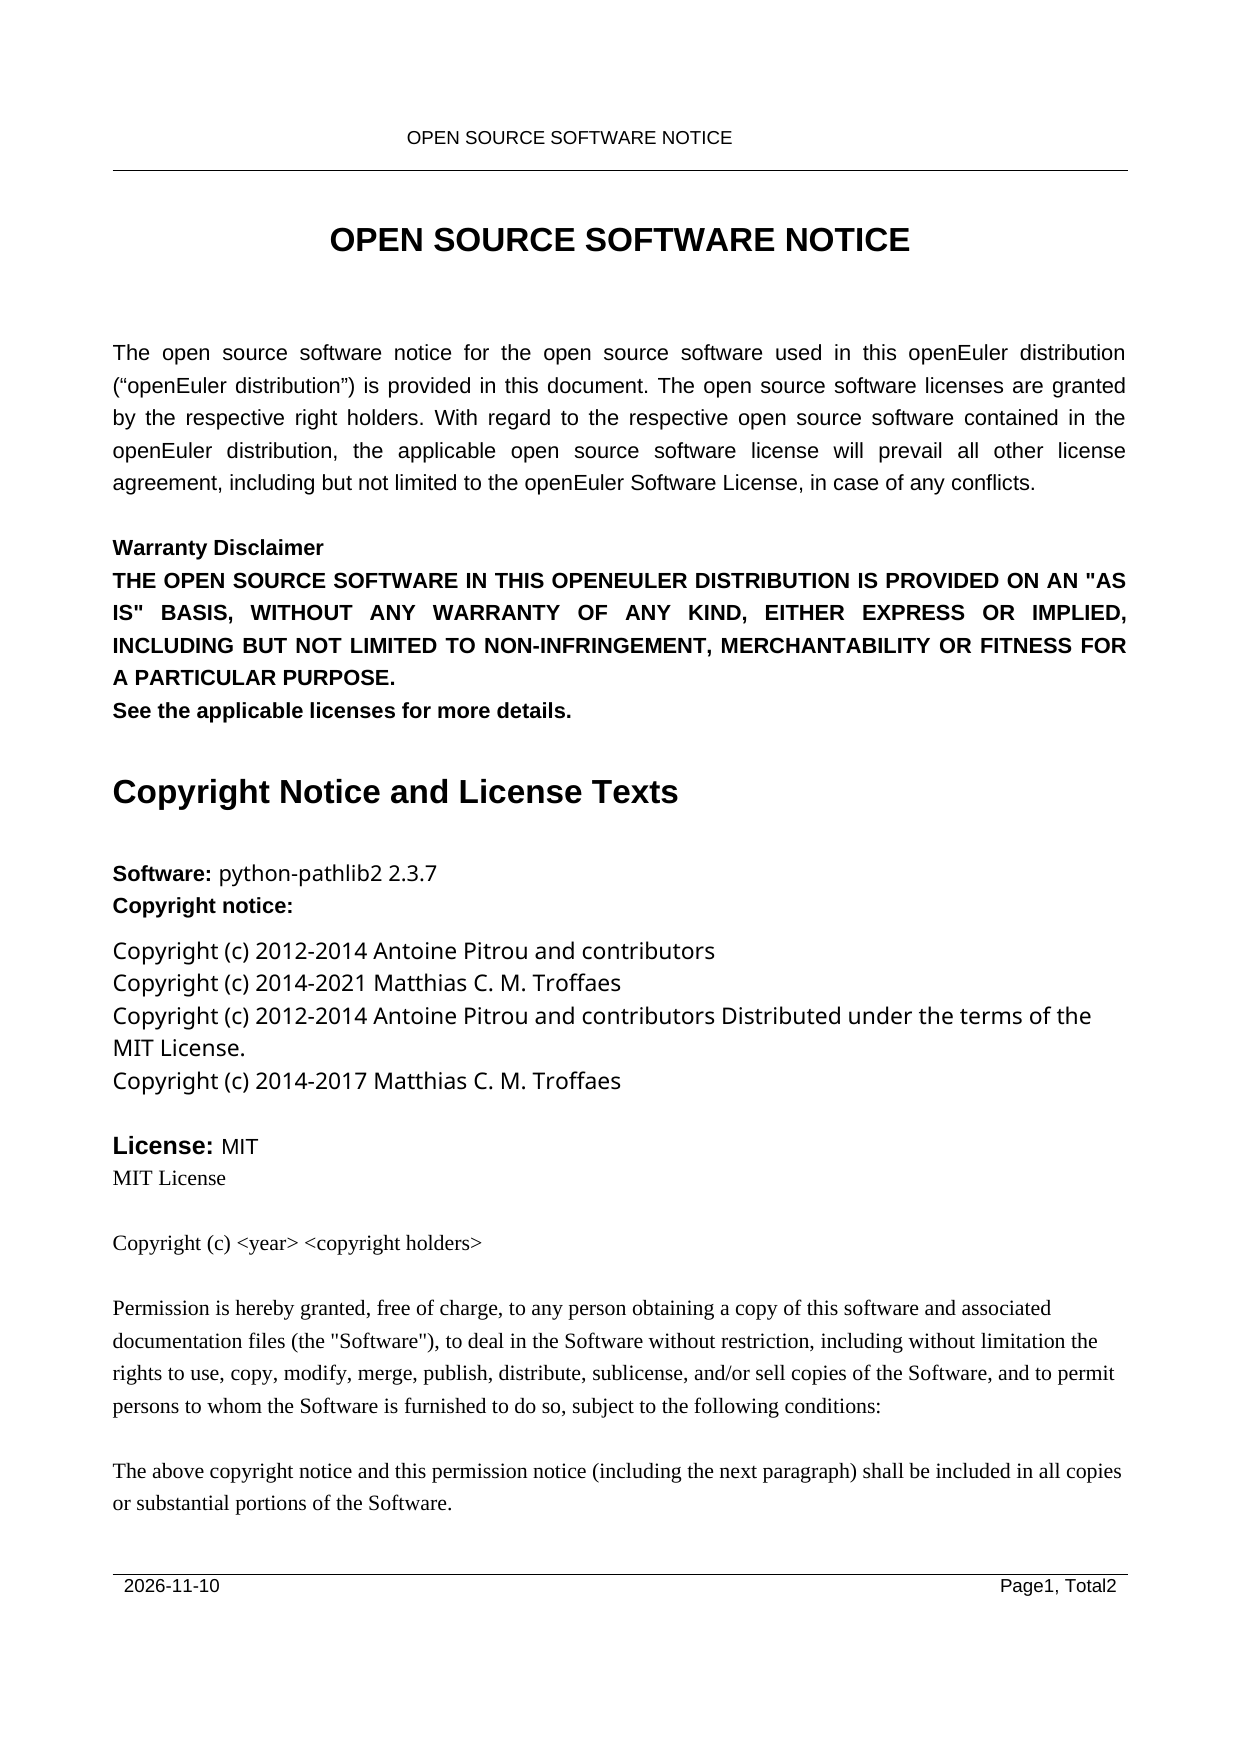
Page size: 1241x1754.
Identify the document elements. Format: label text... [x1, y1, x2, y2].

text Copyright (c) 2012-2014 Antoine Pitrou and contributors Copyright (c) 2014-2021 Matthias C. M. Troffaes Copyright (c) 2012-2014 Antoine Pitrou and contributors Distributed under the terms of the MIT License. Copyright (c) 2014-2017 Matthias C. M. Troffaes [112, 934, 1128, 1129]
text Copyright Notice and License Texts [112, 759, 1128, 824]
text Copyright notice: [112, 889, 1128, 921]
text OPEN SOURCE SOFTWARE NOTICE [112, 206, 1128, 271]
title Software: python-pathlib2 2.3.7 [112, 856, 1128, 889]
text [112, 1161, 1128, 1519]
text License: MIT [112, 1129, 1128, 1161]
text THE OPEN SOURCE SOFTWARE IN THIS OPENEULER DISTRIBUTION IS PROVIDED ON AN "AS IS" BASIS, WITHOUT ANY WARRANTY OF ANY KIND, EITHER EXPRESS OR IMPLIED, INCLUDING BUT NOT LIMITED TO NON-INFRINGEMENT, MERCHANTABILITY OR FITNESS FOR A PARTICULAR PURPOSE. See the applicable licenses for more details. [112, 564, 1128, 726]
text The open source software notice for the open source software used in this openEuler distribution (“openEuler distribution”) is provided in this document. The open source software licenses are granted by the respective right holders. With regard to the respective open source software contained in the openEuler distribution, the applicable open source software license will prevail all other license agreement, including but not limited to the openEuler Software License, in case of any conflicts. [112, 336, 1128, 499]
text Warranty Disclaimer [112, 531, 1128, 564]
